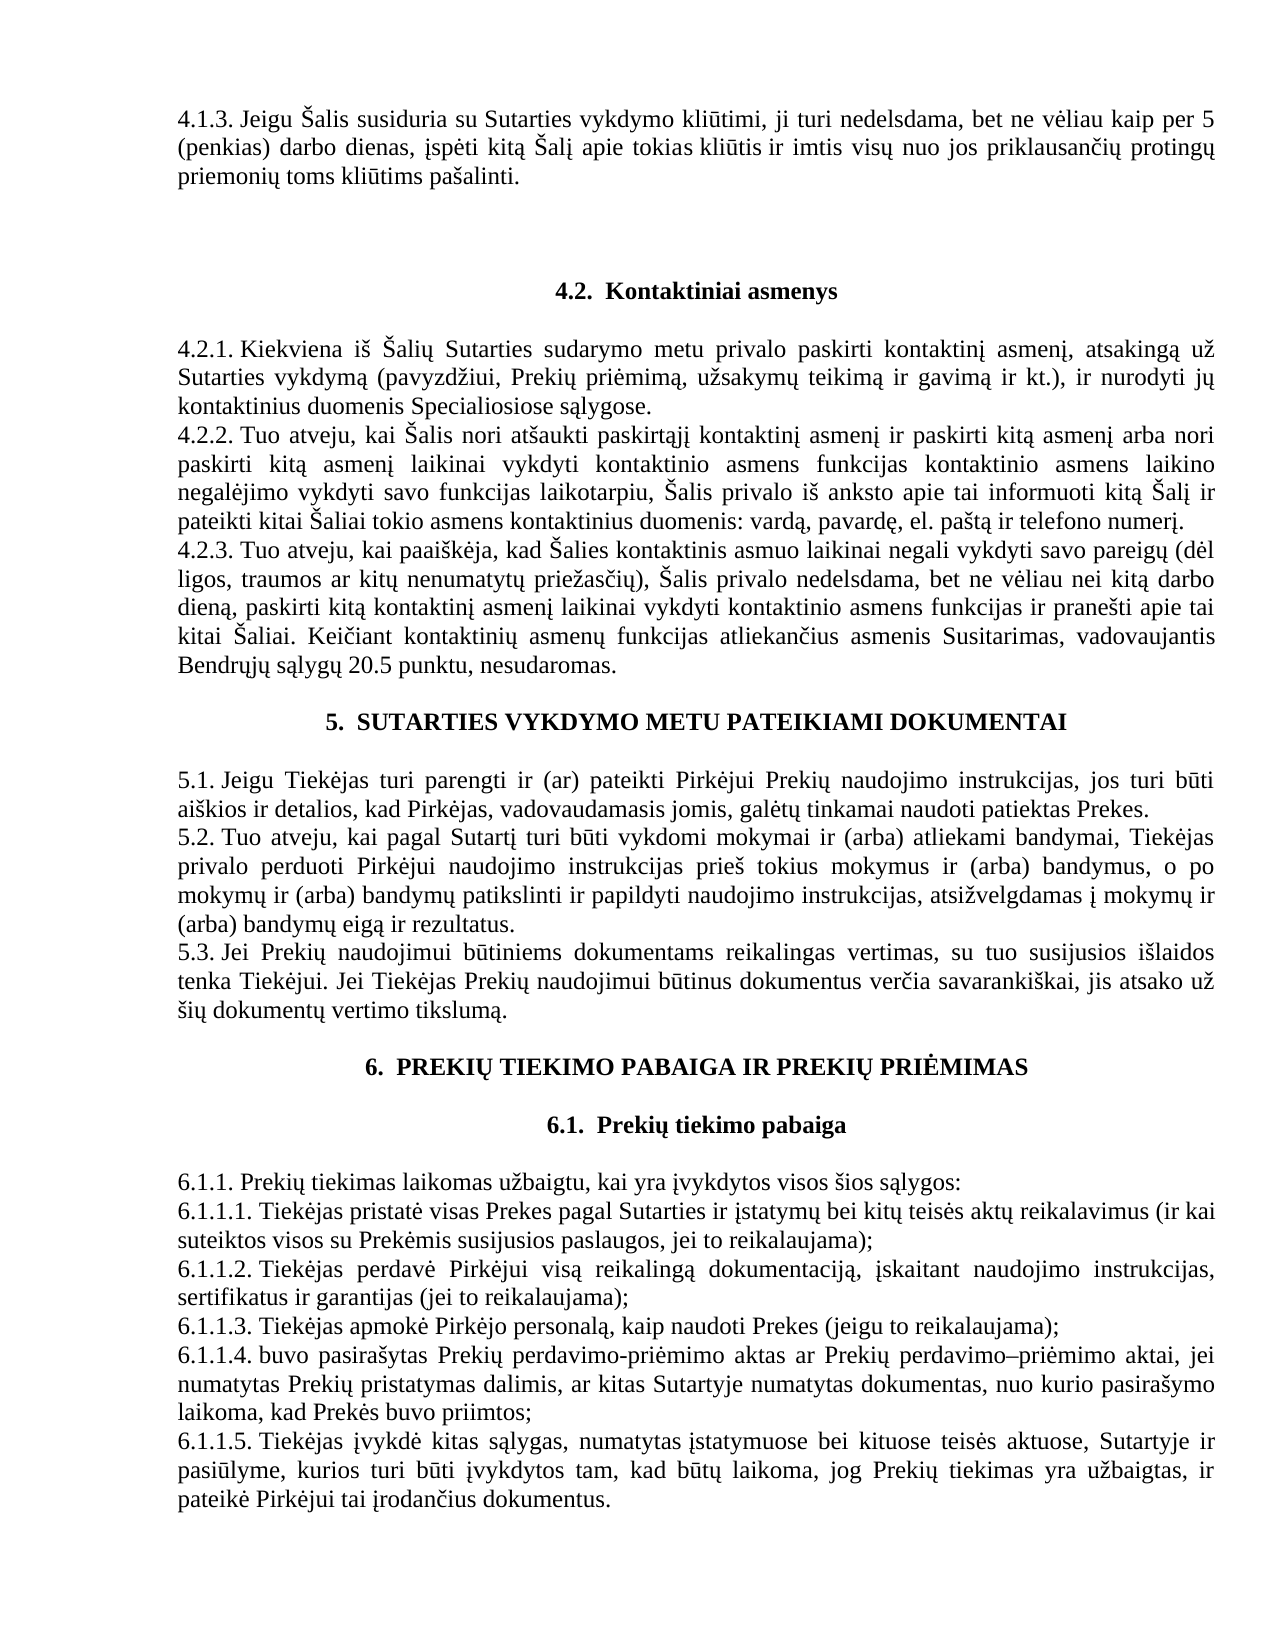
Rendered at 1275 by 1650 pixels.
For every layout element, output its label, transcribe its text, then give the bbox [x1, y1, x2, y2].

text 6.1.1.1. Tiekėjas pristatė visas Prekes pagal Sutarties ir įstatymų bei kitų teisės aktų reikalavimus (ir kai suteiktos visos su Prekėmis susijusios paslaugos, jei to reikalaujama); [177, 1196, 1216, 1254]
text 4.2.2. Tuo atveju, kai Šalis nori atšaukti paskirtąjį kontaktinį asmenį ir paskirti kitą asmenį arba nori paskirti kitą asmenį laikinai vykdyti kontaktinio asmens funkcijas kontaktinio asmens laikino negalėjimo vykdyti savo funkcijas laikotarpiu, Šalis privalo iš anksto apie tai informuoti kitą Šalį ir pateikti kitai Šaliai tokio asmens kontaktinius duomenis: vardą, pavardę, el. paštą ir telefono numerį. [177, 420, 1216, 535]
text 4.1.3. Jeigu Šalis susiduria su Sutarties vykdymo kliūtimi, ji turi nedelsdama, bet ne vėliau kaip per 5 (penkias) darbo dienas, įspėti kitą Šalį apie tokias kliūtis ir imtis visų nuo jos priklausančių protingų priemonių toms kliūtims pašalinti. [177, 104, 1216, 190]
text 6.1.1.4. buvo pasirašytas Prekių perdavimo-priėmimo aktas ar Prekių perdavimo–priėmimo aktai, jei numatytas Prekių pristatymas dalimis, ar kitas Sutartyje numatytas dokumentas, nuo kurio pasirašymo laikoma, kad Prekės buvo priimtos; [177, 1340, 1216, 1426]
text 6.1.1.3. Tiekėjas apmokė Pirkėjo personalą, kaip naudoti Prekes (jeigu to reikalaujama); [177, 1311, 1216, 1340]
text 5.1. Jeigu Tiekėjas turi parengti ir (ar) pateikti Pirkėjui Prekių naudojimo instrukcijas, jos turi būti aiškios ir detalios, kad Pirkėjas, vadovaudamasis jomis, galėtų tinkamai naudoti patiektas Prekes. [177, 765, 1216, 822]
text 4.2.1. Kiekviena iš Šalių Sutarties sudarymo metu privalo paskirti kontaktinį asmenį, atsakingą už Sutarties vykdymą (pavyzdžiui, Prekių priėmimą, užsakymų teikimą ir gavimą ir kt.), ir nurodyti jų kontaktinius duomenis Specialiosiose sąlygose. [177, 334, 1216, 420]
text 6.1. Prekių tiekimo pabaiga [177, 1110, 1216, 1139]
text 5.3. Jei Prekių naudojimui būtiniems dokumentams reikalingas vertimas, su tuo susijusios išlaidos tenka Tiekėjui. Jei Tiekėjas Prekių naudojimui būtinus dokumentus verčia savarankiškai, jis atsako už šių dokumentų vertimo tikslumą. [177, 937, 1216, 1024]
text 6.1.1.2. Tiekėjas perdavė Pirkėjui visą reikalingą dokumentaciją, įskaitant naudojimo instrukcijas, sertifikatus ir garantijas (jei to reikalaujama); [177, 1254, 1216, 1311]
text 4.2.3. Tuo atveju, kai paaiškėja, kad Šalies kontaktinis asmuo laikinai negali vykdyti savo pareigų (dėl ligos, traumos ar kitų nenumatytų priežasčių), Šalis privalo nedelsdama, bet ne vėliau nei kitą darbo dieną, paskirti kitą kontaktinį asmenį laikinai vykdyti kontaktinio asmens funkcijas ir pranešti apie tai kitai Šaliai. Keičiant kontaktinių asmenų funkcijas atliekančius asmenis Susitarimas, vadovaujantis Bendrųjų sąlygų 20.5 punktu, nesudaromas. [177, 535, 1216, 679]
text 6. PREKIŲ TIEKIMO PABAIGA IR PREKIŲ PRIĖMIMAS [177, 1052, 1216, 1081]
text 5.2. Tuo atveju, kai pagal Sutartį turi būti vykdomi mokymai ir (arba) atliekami bandymai, Tiekėjas privalo perduoti Pirkėjui naudojimo instrukcijas prieš tokius mokymus ir (arba) bandymus, o po mokymų ir (arba) bandymų patikslinti ir papildyti naudojimo instrukcijas, atsižvelgdamas į mokymų ir (arba) bandymų eigą ir rezultatus. [177, 822, 1216, 937]
text 4.2. Kontaktiniai asmenys [177, 276, 1216, 305]
text 5. SUTARTIES VYKDYMO METU PATEIKIAMI DOKUMENTAI [177, 707, 1216, 736]
text 6.1.1. Prekių tiekimas laikomas užbaigtu, kai yra įvykdytos visos šios sąlygos: [177, 1167, 1216, 1196]
text 6.1.1.5. Tiekėjas įvykdė kitas sąlygas, numatytas įstatymuose bei kituose teisės aktuose, Sutartyje ir pasiūlyme, kurios turi būti įvykdytos tam, kad būtų laikoma, jog Prekių tiekimas yra užbaigtas, ir pateikė Pirkėjui tai įrodančius dokumentus. [177, 1426, 1216, 1512]
